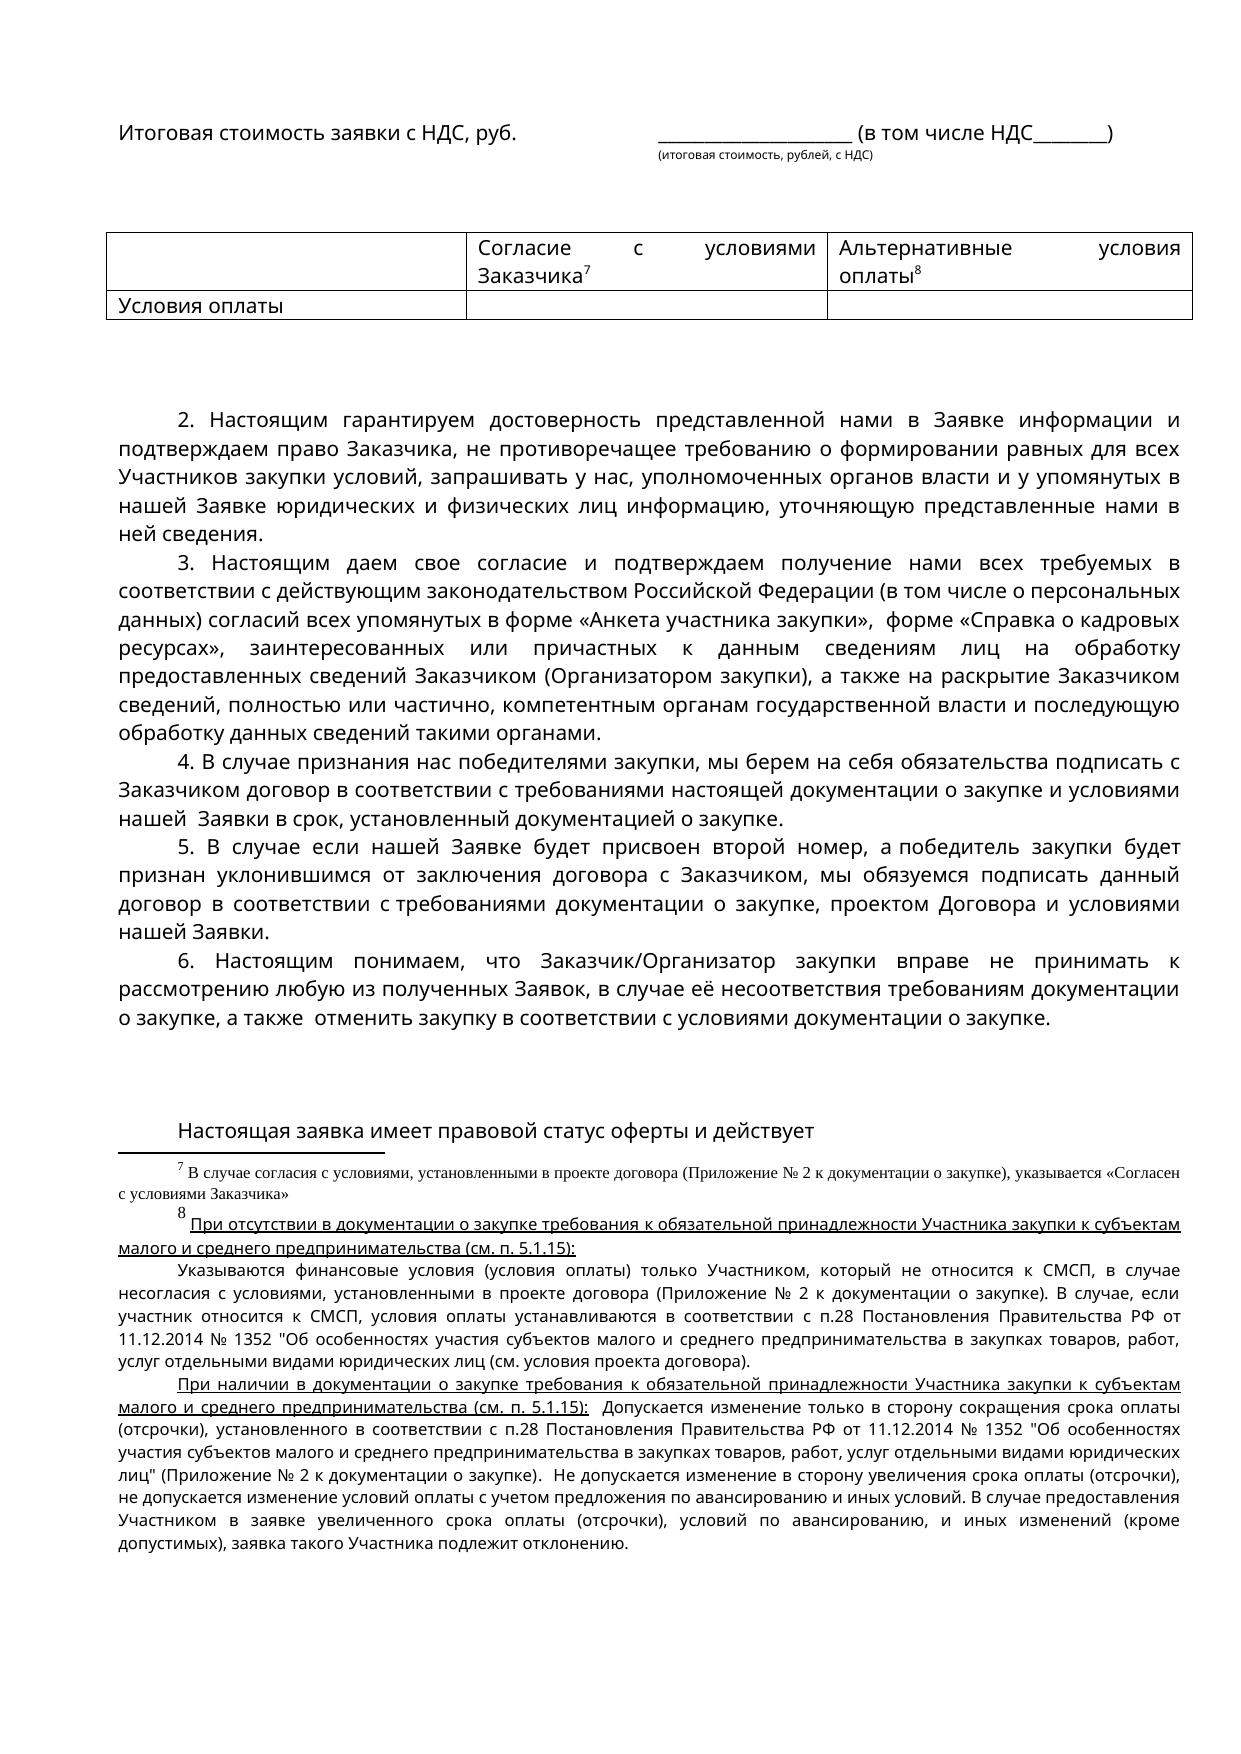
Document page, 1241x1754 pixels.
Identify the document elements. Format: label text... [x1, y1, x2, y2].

table_header Итоговая стоимость заявки с НДС, руб. [107, 118, 647, 175]
text 6. Настоящим понимаем, что Заказчик/Организатор закупки вправе не принимать к рассмотрению любую из полученных Заявок, в случае её несоответствия требованиям документации о закупке, а также отменить закупку в соответствии с условиями документации о закупке. [118, 946, 1181, 1031]
text 5. В случае если нашей Заявке будет присвоен второй номер, а победитель закупки будет признан уклонившимся от заключения договора с Заказчиком, мы обязуемся подписать данный договор в соответствии с требованиями документации о закупке, проектом Договора и условиями нашей Заявки. [118, 832, 1181, 946]
text 4. В случае признания нас победителями закупки, мы берем на себя обязательства подписать с Заказчиком договор в соответствии с требованиями настоящей документации о закупке и условиями нашей Заявки в срок, установленный документацией о закупке. [118, 747, 1181, 832]
table_header Альтернативные условия оплаты [828, 233, 1192, 290]
table_cell [467, 291, 827, 319]
text 3. Настоящим даем свое согласие и подтверждаем получение нами всех требуемых в соответствии с действующим законодательством Российской Федерации (в том числе о персональных данных) согласий всех упомянутых в форме «Анкета участника закупки», форме «Справка о кадровых ресурсах», заинтересованных или причастных к данным сведениям лиц на обработку предоставленных сведений Заказчиком (Организатором закупки), а также на раскрытие Заказчиком сведений, полностью или частично, компетентным органам государственной власти и последующую обработку данных сведений такими органами. [118, 548, 1181, 747]
table_header Согласие с условиями Заказчика [467, 233, 827, 290]
table_header _____________________ (в том числе НДС________) (итоговая стоимость, рублей, с НДС) [647, 118, 1187, 175]
text Настоящая заявка имеет правовой статус оферты и действует [118, 1117, 1181, 1145]
table_cell Условия оплаты [107, 291, 466, 319]
text 2. Настоящим гарантируем достоверность представленной нами в Заявке информации и подтверждаем право Заказчика, не противоречащее требованию о формировании равных для всех Участников закупки условий, запрашивать у нас, уполномоченных органов власти и у упомянутых в нашей Заявке юридических и физических лиц информацию, уточняющую представленные нами в ней сведения. [118, 406, 1181, 548]
table_cell [828, 291, 1192, 319]
table_header [107, 233, 466, 290]
